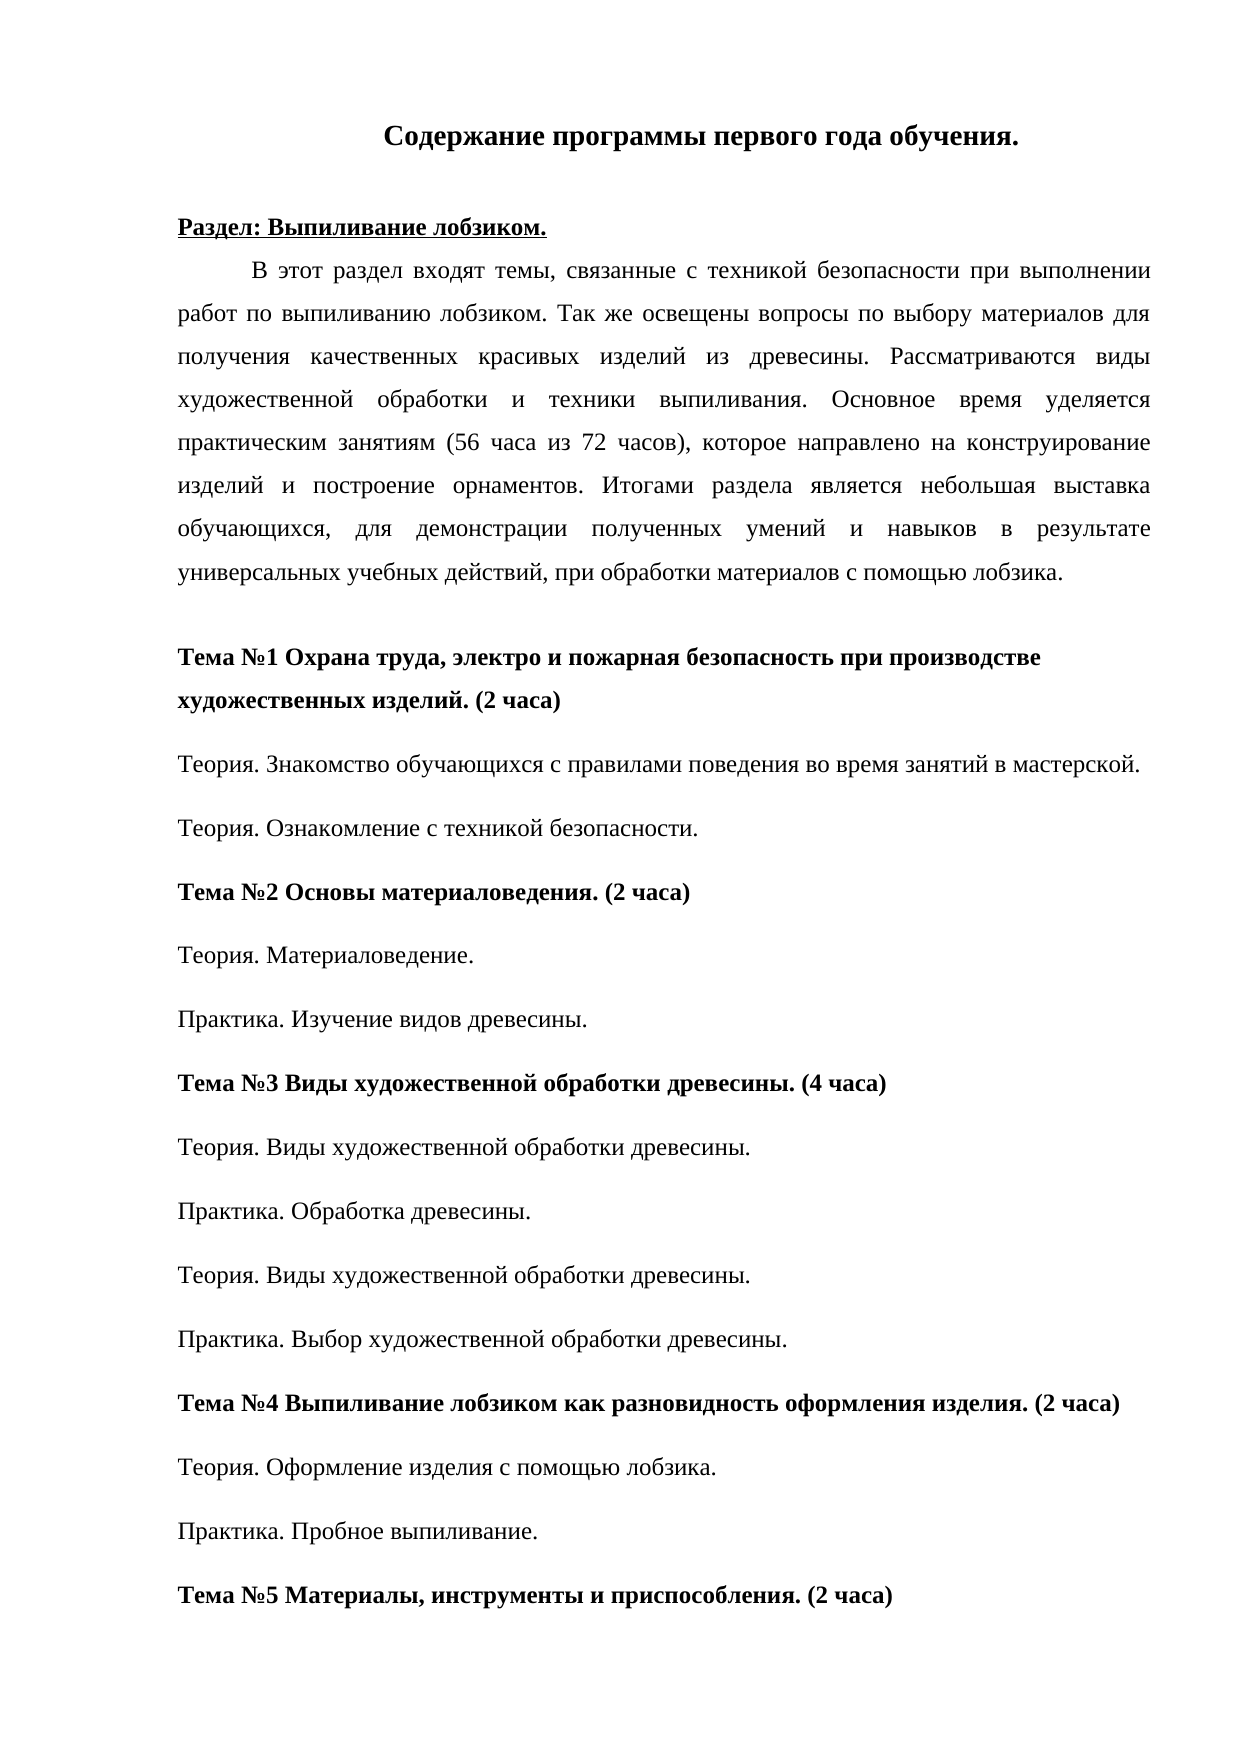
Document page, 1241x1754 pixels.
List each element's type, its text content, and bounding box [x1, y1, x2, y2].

text Тема №4 Выпиливание лобзиком как разновидность оформления изделия. (2 часа) [177, 1388, 1152, 1417]
text Теория. Виды художественной обработки древесины. [177, 1132, 1152, 1161]
text Практика. Обработка древесины. [177, 1196, 1152, 1225]
text Теория. Знакомство обучающихся с правилами поведения во время занятий в мастерской. [177, 749, 1152, 777]
text Теория. Виды художественной обработки древесины. [177, 1260, 1152, 1289]
text Практика. Изучение видов древесины. [177, 1004, 1152, 1033]
text Раздел: Выпиливание лобзиком. [177, 212, 1152, 240]
text В этот раздел входят темы, связанные с техникой безопасности при выполнении работ по выпиливанию лобзиком. Так же освещены вопросы по выбору материалов для получения качественных красивых изделий из древесины. Рассматриваются виды художественной обработки и техники выпиливания. Основное время уделяется практическим занятиям (56 часа из 72 часов), которое направлено на конструирование изделий и построение орнаментов. Итогами раздела является небольшая выставка обучающихся, для демонстрации полученных умений и навыков в результате универсальных учебных действий, при обработки материалов с помощью лобзика. [177, 255, 1152, 585]
text Тема №5 Материалы, инструменты и приспособления. (2 часа) [177, 1580, 1152, 1609]
text Содержание программы первого года обучения. [177, 118, 1152, 152]
text Теория. Ознакомление с техникой безопасности. [177, 813, 1152, 841]
text Практика. Пробное выпиливание. [177, 1516, 1152, 1545]
text Теория. Материаловедение. [177, 941, 1152, 969]
text Практика. Выбор художественной обработки древесины. [177, 1324, 1152, 1353]
text Теория. Оформление изделия с помощью лобзика. [177, 1452, 1152, 1481]
text Тема №2 Основы материаловедения. (2 часа) [177, 877, 1152, 905]
text Тема №3 Виды художественной обработки древесины. (4 часа) [177, 1068, 1152, 1097]
text Тема №1 Охрана труда, электро и пожарная безопасность при производстве художественных изделий. (2 часа) [177, 642, 1152, 713]
